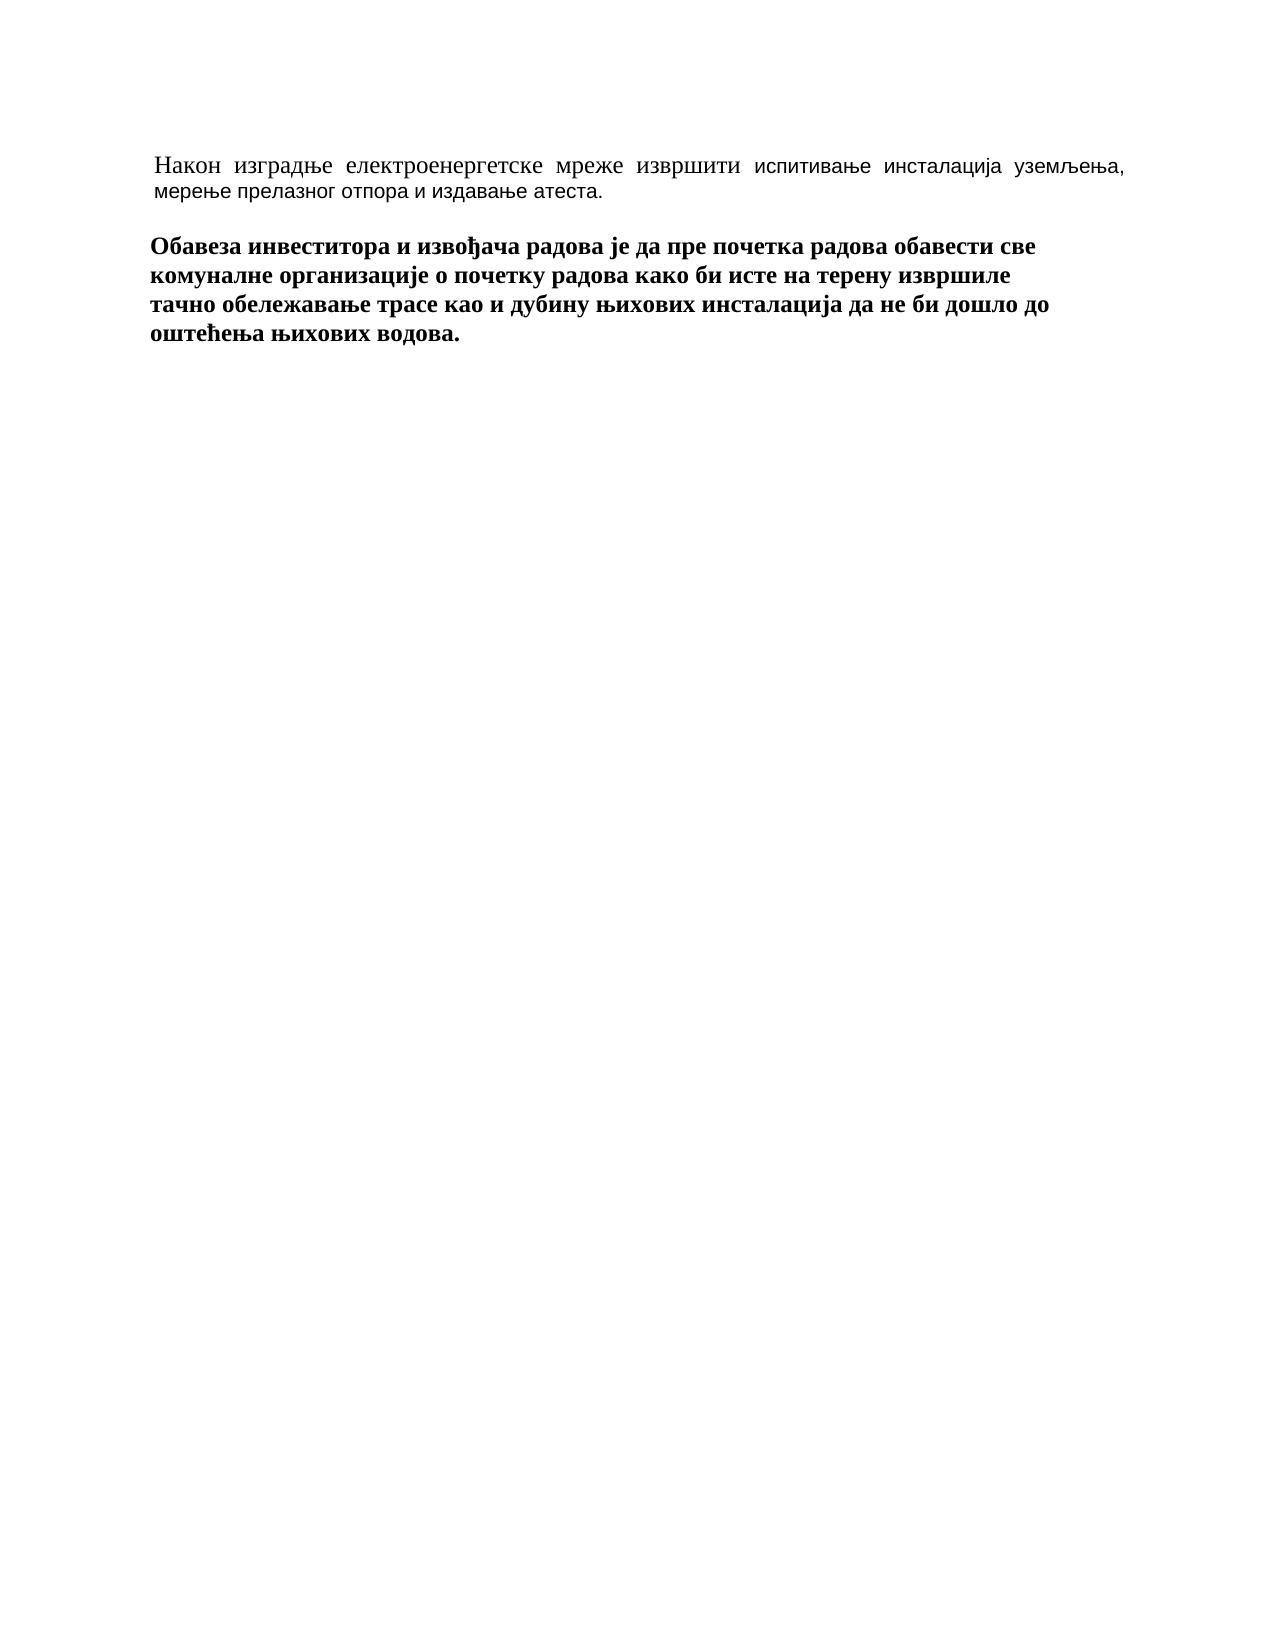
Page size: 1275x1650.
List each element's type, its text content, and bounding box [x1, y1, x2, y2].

text Обавеза инвеститора и извођача радова је да пре почетка радова обавести све [150, 231, 1125, 260]
text оштећења њихових водова. [150, 318, 1125, 346]
text тачно обележавање трасе као и дубину њихових инсталација да не би дошло до [150, 289, 1125, 318]
text Након изградње електроенергетске мреже извршити испитивање инсталација уземљења, мерење прелазног отпора и издавање атеста. [154, 150, 1125, 203]
text комуналне организације о почетку радова како би исте на терену извршиле [150, 260, 1125, 289]
